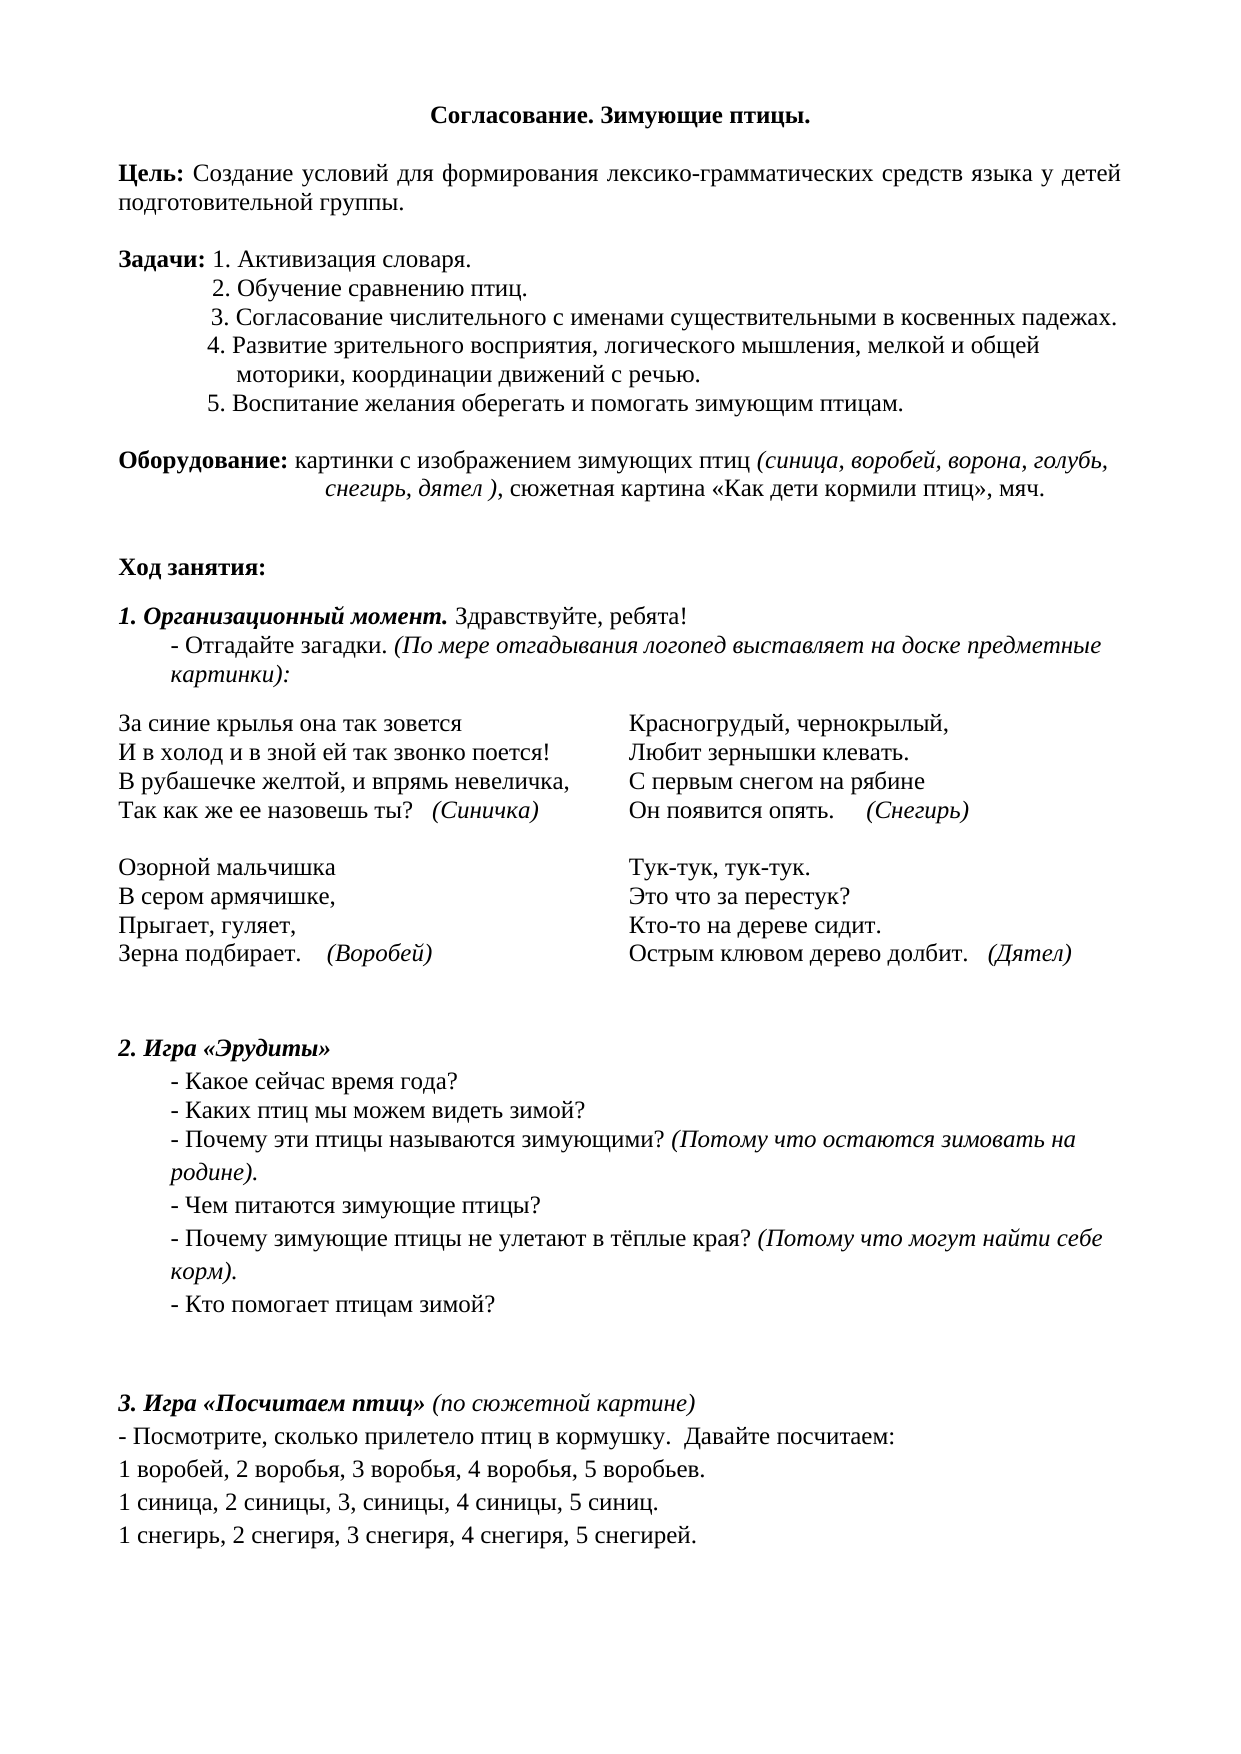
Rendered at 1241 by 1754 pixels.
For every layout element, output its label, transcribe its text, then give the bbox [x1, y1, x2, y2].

text 4. Развитие зрительного восприятия, логического мышления, мелкой и общей моторики, координации движений с речью. [207, 330, 1122, 388]
list - Какое сейчас время года? [170, 1066, 1122, 1095]
text 5. Воспитание желания оберегать и помогать зимующим птицам. [207, 388, 1122, 417]
text Задачи: 1. Активизация словаря. [118, 244, 1122, 273]
list - Почему эти птицы называются зимующими? (Потому что остаются зимовать на родине). [170, 1124, 1122, 1186]
table_cell Озорной мальчишка В сером армячишке, Прыгает, гуляет, Зерна подбирает. (Воробей) [107, 852, 617, 967]
list - Каких птиц мы можем видеть зимой? [170, 1095, 1122, 1124]
list - Чем питаются зимующие птицы? [170, 1190, 1122, 1218]
text 3. Согласование числительного с именами существительными в косвенных падежах. [118, 302, 1122, 330]
text Ход занятия: [118, 552, 1122, 581]
text Согласование. Зимующие птицы. [118, 100, 1122, 129]
table_header За синие крылья она так зовется И в холод и в зной ей так звонко поется! В рубашечке желтой, и впрямь невеличка, Так как же ее назовешь ты? (Синичка) [107, 709, 617, 852]
list - Почему зимующие птицы не улетают в тёплые края? (Потому что могут найти себе корм). [170, 1223, 1122, 1284]
list - Кто помогает птицам зимой? [170, 1289, 1122, 1318]
text 2. Обучение сравнению птиц. [118, 273, 1122, 302]
text 1 воробей, 2 воробья, 3 воробья, 4 воробья, 5 воробьев. [118, 1454, 1122, 1483]
text 2. Игра «Эрудиты» [118, 1033, 1122, 1062]
list - Отгадайте загадки. (По мере отгадывания логопед выставляет на доске предметные картинки): [170, 630, 1122, 688]
table_header Красногрудый, чернокрылый, Любит зернышки клевать. С первым снегом на рябине Он появится опять. (Снегирь) [618, 709, 1133, 852]
table_cell Тук-тук, тук-тук. Это что за перестук? Кто-то на дереве сидит. Острым клювом дерево долбит. (Дятел) [618, 852, 1133, 967]
text 1 снегирь, 2 снегиря, 3 снегиря, 4 снегиря, 5 снегирей. [118, 1520, 1122, 1549]
text Оборудование: картинки с изображением зимующих птиц (синица, воробей, ворона, голубь, снегирь, дятел ), сюжетная картина «Как дети кормили птиц», мяч. [118, 445, 1122, 502]
text Цель: Создание условий для формирования лексико-грамматических средств языка у детей подготовительной группы. [118, 158, 1122, 215]
text 1 синица, 2 синицы, 3, синицы, 4 синицы, 5 синиц. [118, 1487, 1122, 1516]
list 1. Организационный момент. Здравствуйте, ребята! [118, 601, 1122, 630]
text 3. Игра «Посчитаем птиц» (по сюжетной картине) [118, 1388, 1122, 1417]
text - Посмотрите, сколько прилетело птиц в кормушку. Давайте посчитаем: [118, 1421, 1122, 1450]
